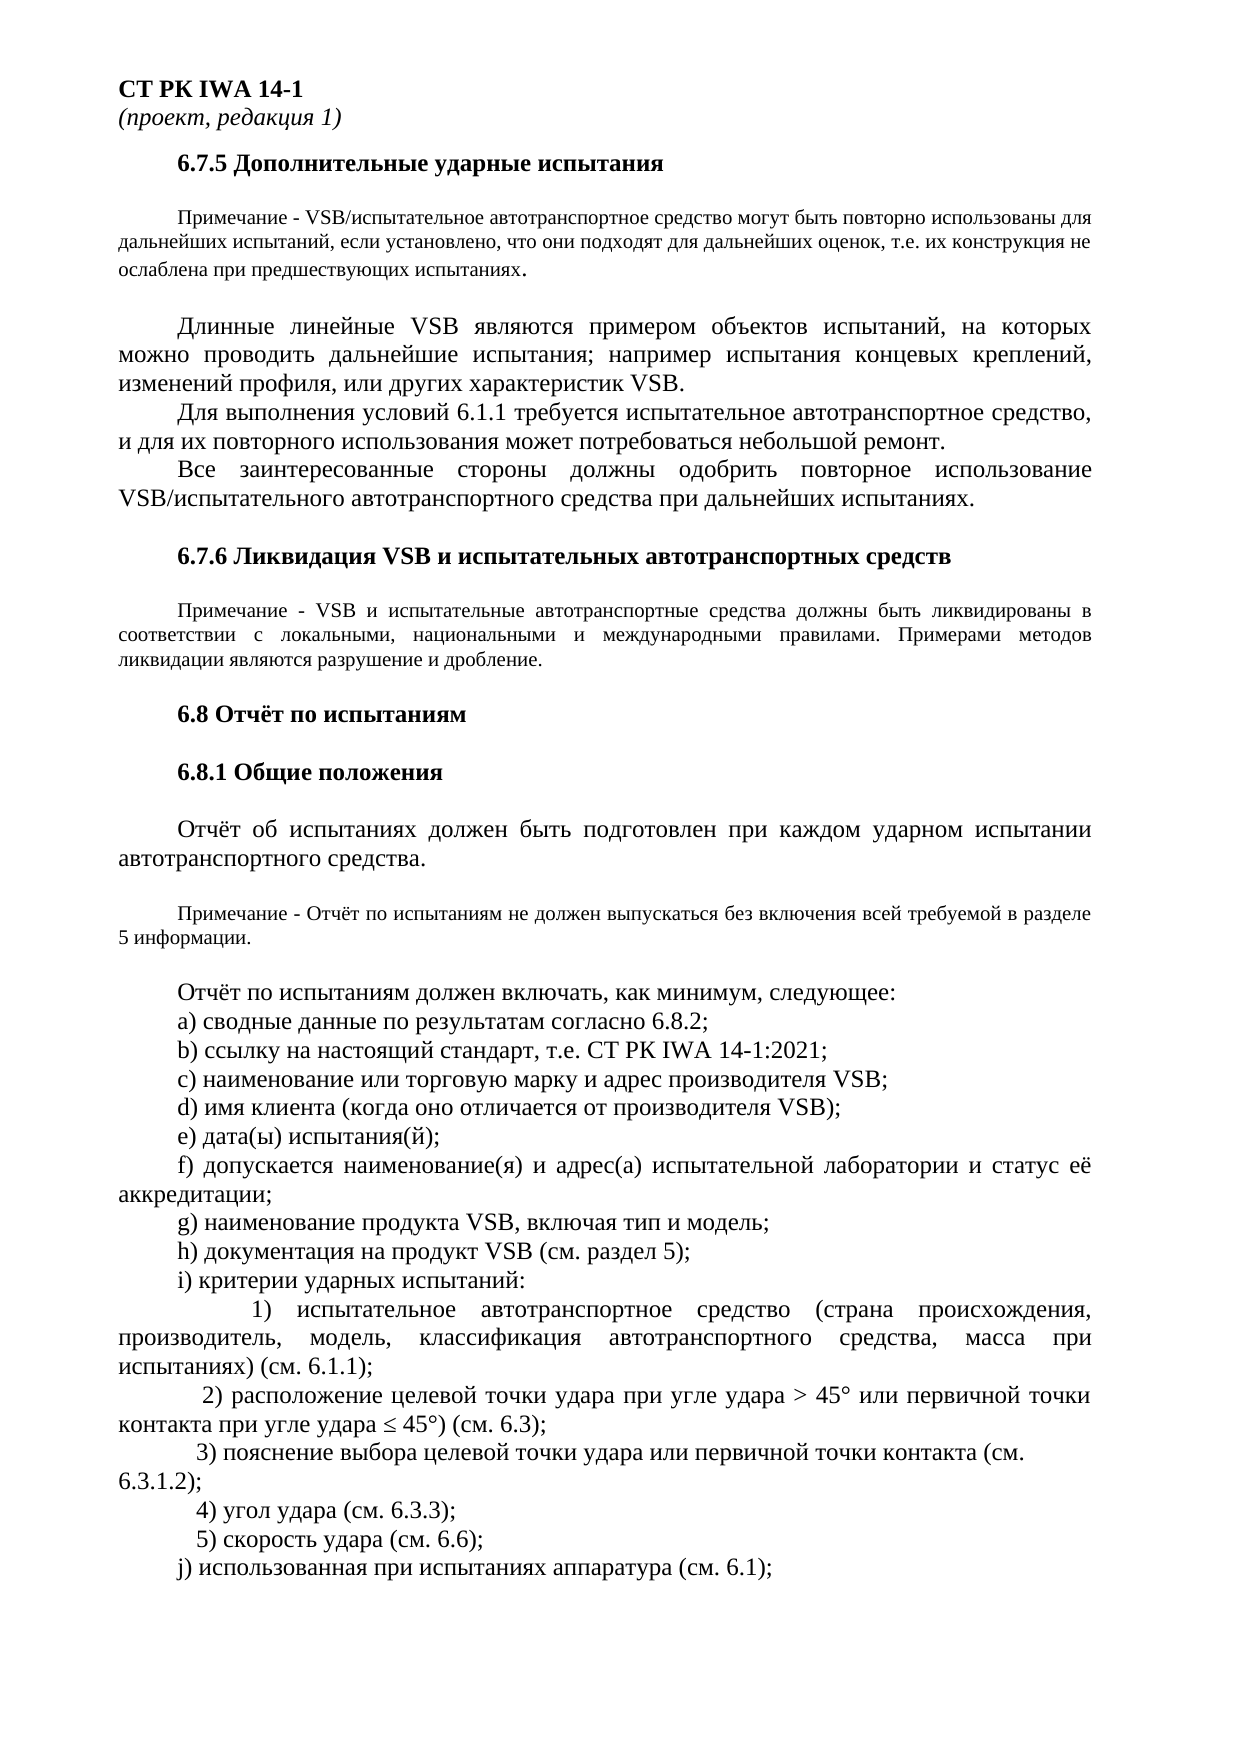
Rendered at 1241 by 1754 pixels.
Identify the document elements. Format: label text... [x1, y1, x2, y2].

text 6.8.1 Общие положения [118, 757, 1092, 786]
text 1) испытательное автотранспортное средство (страна происхождения, производитель, модель, классификация автотранспортного средства, масса при испытаниях) (см. 6.1.1); [118, 1294, 1092, 1380]
text j) использованная при испытаниях аппаратура (см. 6.1); [118, 1552, 1092, 1581]
text Примечание - Отчёт по испытаниям не должен выпускаться без включения всей требуемой в разделе 5 информации. [118, 901, 1092, 949]
text Отчёт по испытаниям должен включать, как минимум, следующее: [118, 977, 1092, 1006]
text 2) расположение целевой точки удара при угле удара > 45° или первичной точки контакта при угле удара ≤ 45°) (см. 6.3); [118, 1380, 1092, 1437]
text g) наименование продукта VSB, включая тип и модель; [118, 1207, 1092, 1236]
text Примечание - VSB и испытательные автотранспортные средства должны быть ликвидированы в соответствии с локальными, национальными и международными правилами. Примерами методов ликвидации являются разрушение и дробление. [118, 598, 1092, 671]
text 6.8 Отчёт по испытаниям [118, 699, 1092, 728]
text b) ссылку на настоящий стандарт, т.е. СТ РК IWA 14-1:2021; [118, 1035, 1092, 1064]
text 4) угол удара (см. 6.3.3); [118, 1495, 1092, 1524]
text Для выполнения условий 6.1.1 требуется испытательное автотранспортное средство, и для их повторного использования может потребоваться небольшой ремонт. [118, 397, 1092, 454]
text e) дата(ы) испытания(й); [118, 1121, 1092, 1150]
text a) сводные данные по результатам согласно 6.8.2; [118, 1006, 1092, 1035]
text Длинные линейные VSB являются примером объектов испытаний, на которых можно проводить дальнейшие испытания; например испытания концевых креплений, изменений профиля, или других характеристик VSB. [118, 311, 1092, 397]
text 3) пояснение выбора целевой точки удара или первичной точки контакта (см. 6.3.1.2); [118, 1437, 1092, 1495]
text Все заинтересованные стороны должны одобрить повторное использование VSB/испытательного автотранспортного средства при дальнейших испытаниях. [118, 454, 1092, 512]
text f) допускается наименование(я) и адрес(а) испытательной лаборатории и статус её аккредитации; [118, 1150, 1092, 1207]
text Отчёт об испытаниях должен быть подготовлен при каждом ударном испытании автотранспортного средства. [118, 814, 1092, 872]
text 6.7.6 Ликвидация VSB и испытательных автотранспортных средств [118, 541, 1092, 569]
text i) критерии ударных испытаний: [118, 1265, 1092, 1294]
text c) наименование или торговую марку и адрес производителя VSB; [118, 1064, 1092, 1092]
text h) документация на продукт VSB (см. раздел 5); [118, 1236, 1092, 1265]
text 6.7.5 Дополнительные ударные испытания [118, 148, 1092, 176]
text d) имя клиента (когда оно отличается от производителя VSB); [118, 1092, 1092, 1121]
text Примечание - VSB/испытательное автотранспортное средство могут быть повторно использованы для дальнейших испытаний, если установлено, что они подходят для дальнейших оценок, т.е. их конструкция не ослаблена при предшествующих испытаниях. [118, 205, 1092, 282]
text 5) скорость удара (см. 6.6); [118, 1524, 1092, 1552]
